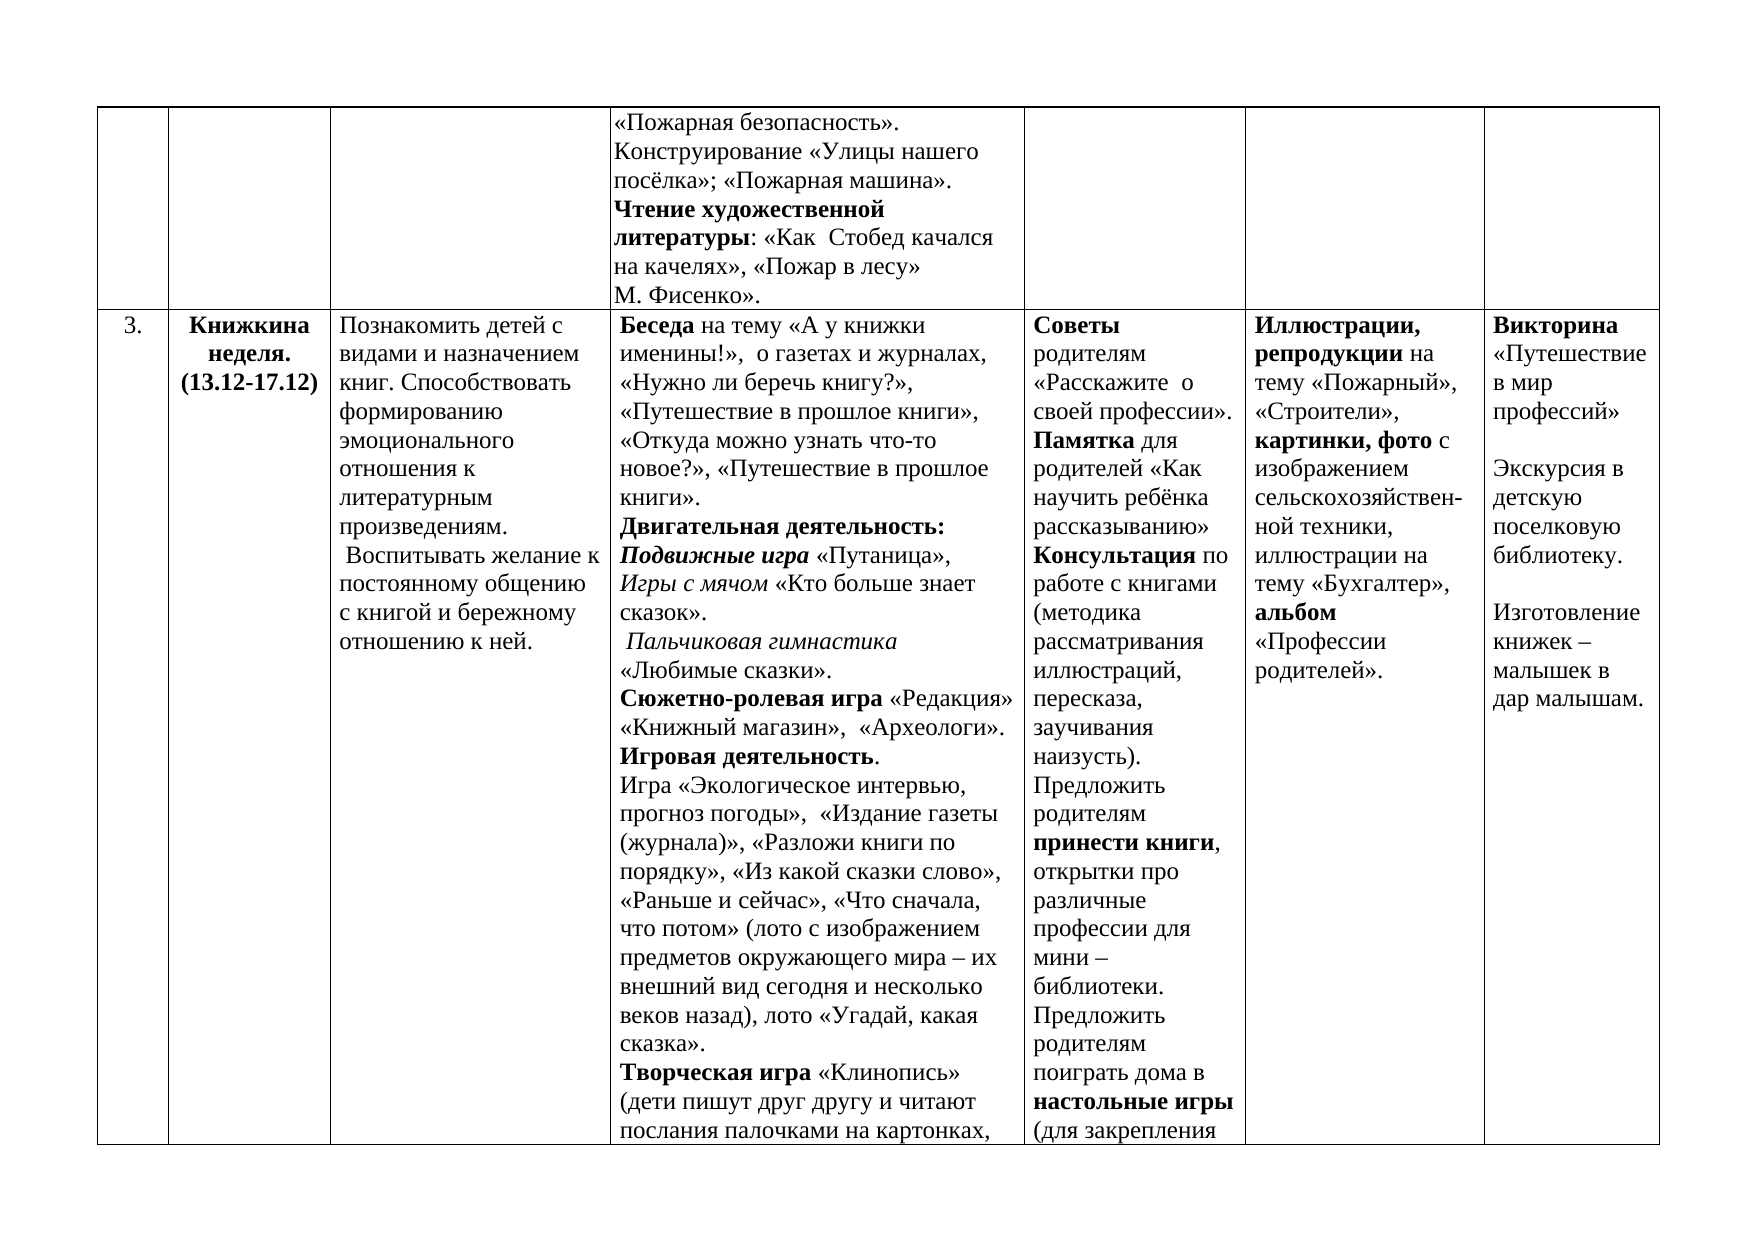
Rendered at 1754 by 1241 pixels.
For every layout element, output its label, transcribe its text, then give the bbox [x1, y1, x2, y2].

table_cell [1025, 310, 1245, 1143]
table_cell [611, 108, 1024, 309]
table_cell 3. [98, 310, 168, 1143]
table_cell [1025, 108, 1245, 309]
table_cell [331, 310, 610, 1143]
table_cell 2. [98, 108, 168, 309]
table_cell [169, 310, 330, 1143]
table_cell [169, 108, 330, 309]
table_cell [1246, 108, 1484, 309]
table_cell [1485, 108, 1659, 309]
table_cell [1485, 310, 1659, 1143]
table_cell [1246, 310, 1484, 1143]
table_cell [611, 310, 1024, 1143]
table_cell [331, 108, 610, 309]
